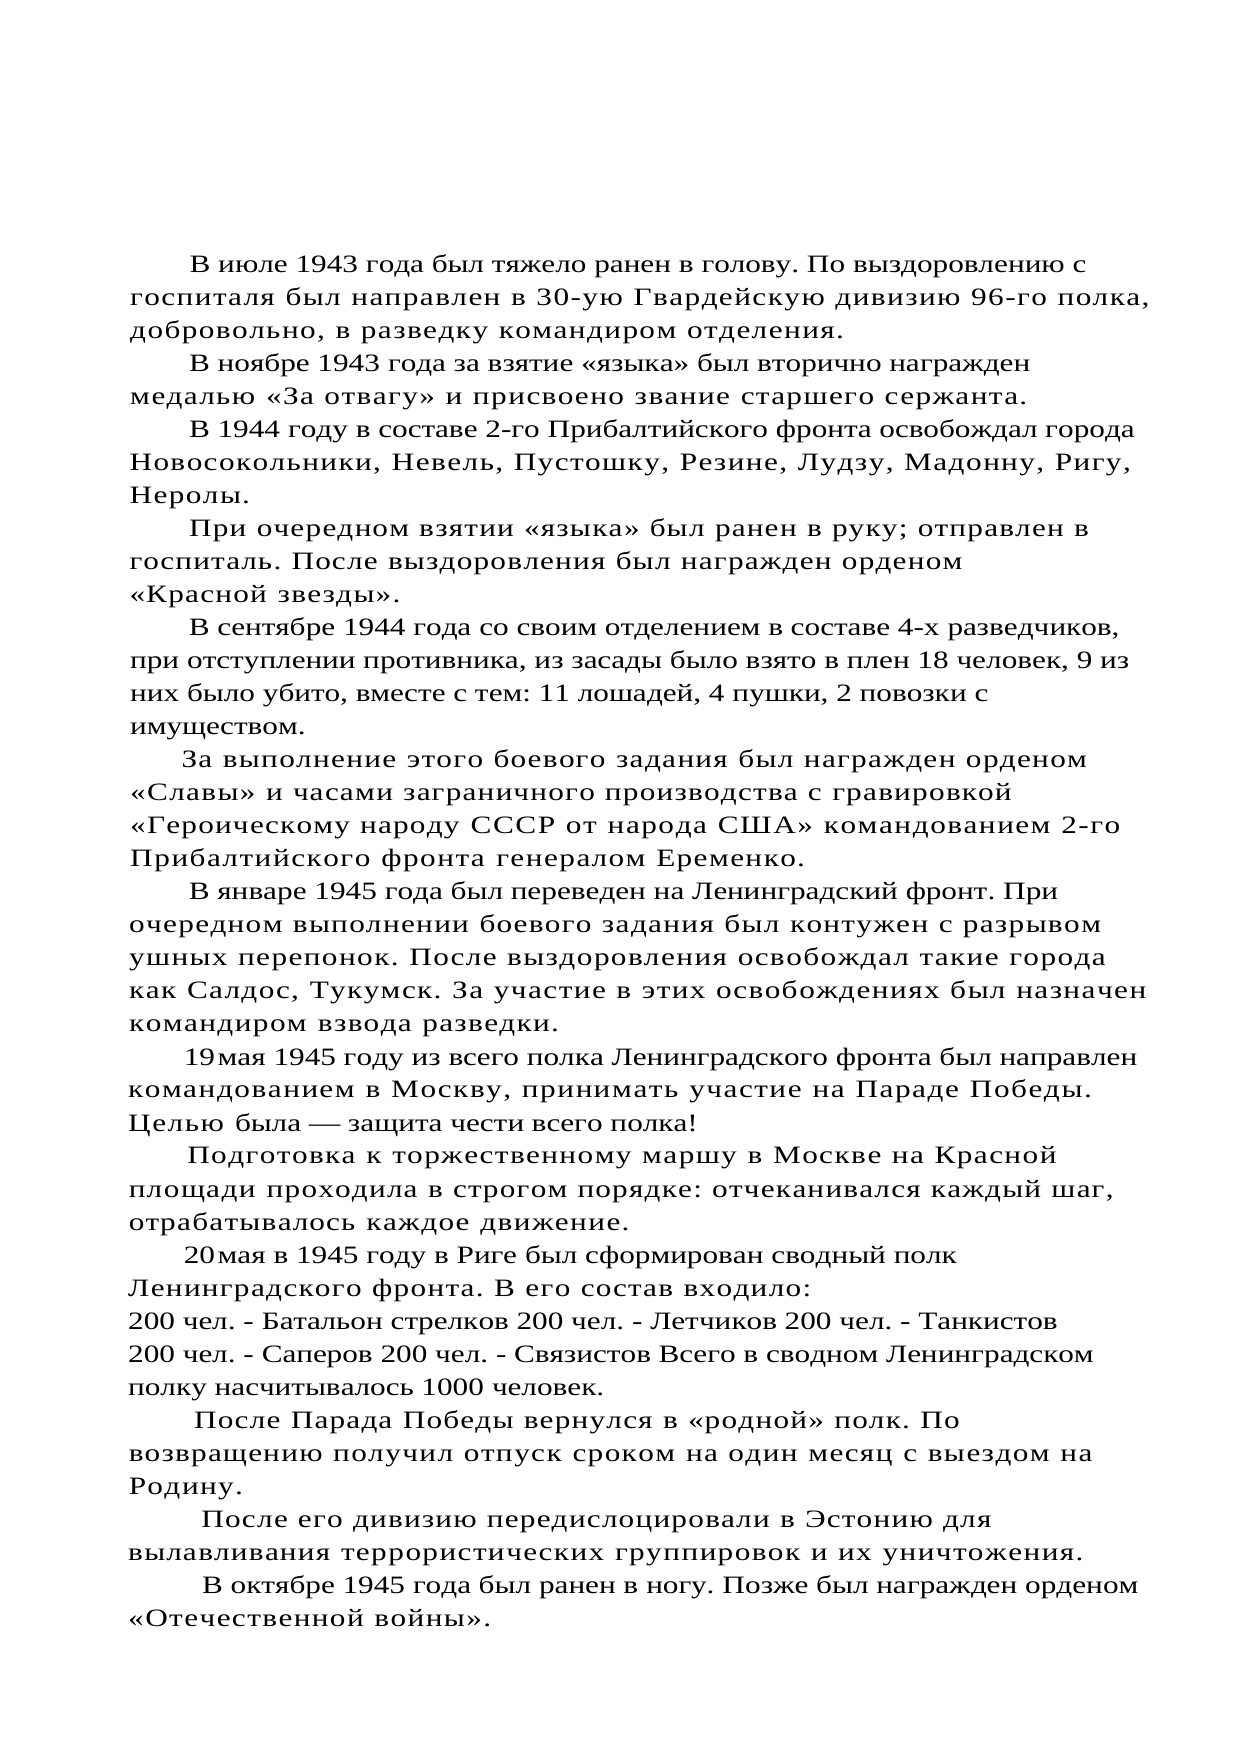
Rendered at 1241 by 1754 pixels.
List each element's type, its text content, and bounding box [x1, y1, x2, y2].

text При очередном взятии «языка» был ранен в руку; отправлен в госпиталь. После выздоровления был награжден орденом «Красной звезды». [129, 513, 1097, 608]
text Подготовка к торжественному маршу в Москве на Красной площади проходила в строгом порядке: отчеканивался каждый шаг, отрабатывалось каждое движение. [128, 1141, 1151, 1235]
text 20 мая в 1945 году в Риге был сформирован сводный полк Ленинградского фронта. В его состав входило: [128, 1240, 989, 1301]
text 19 мая 1945 году из всего полка Ленинградского фронта был направлен командованием в Москву, принимать участие на Параде Победы. Целью была — защита чести всего полка! [128, 1042, 1151, 1136]
text В октябре 1945 года был ранен в ногу. Позже был награжден орденом «Отечественной войны». [128, 1570, 1151, 1632]
text 200 чел. - Батальон стрелков 200 чел. - Летчиков 200 чел. - Танкистов 200 чел. - Саперов 200 чел. - Связистов Всего в сводном Ленинградском полку насчитывалось 1000 человек. [128, 1306, 1097, 1401]
text В ноябре 1943 года за взятие «языка» был вторично награжден медалью «За отвагу» и присвоено звание старшего сержанта. [130, 348, 1097, 410]
text В июле 1943 года был тяжело ранен в голову. По выздоровлению с госпиталя был направлен в 30-ую Гвардейскую дивизию 96-го полка, добровольно, в разведку командиром отделения. [130, 249, 1151, 344]
text В сентябре 1944 года со своим отделением в составе 4-х разведчиков, при отступлении противника, из засады было взято в плен 18 человек, 9 из них было убито, вместе с тем: 11 лошадей, 4 пушки, 2 повозки с имуществом. [130, 612, 1151, 740]
text После его дивизию передислоцировали в Эстонию для вылавливания террористических группировок и их уничтожения. [128, 1504, 1151, 1566]
text В январе 1945 года был переведен на Ленинградский фронт. При очередном выполнении боевого задания был контужен с разрывом ушных перепонок. После выздоровления освобождал такие города как Салдос, Тукумск. За участие в этих освобождениях был назначен командиром взвода разведки. [129, 876, 1151, 1037]
text После Парада Победы вернулся в «родной» полк. По возвращению получил отпуск сроком на один месяц с выездом на Родину. [128, 1405, 1151, 1499]
text За выполнение этого боевого задания был награжден орденом «Славы» и часами заграничного производства с гравировкой «Героическому народу СССР от народа США» командованием 2-го Прибалтийского фронта генералом Еременко. [130, 744, 1151, 872]
text В 1944 году в составе 2-го Прибалтийского фронта освобождал города Новосокольники, Невель, Пустошку, Резине, Лудзу, Мадонну, Ригу, Неролы. [129, 414, 1151, 509]
